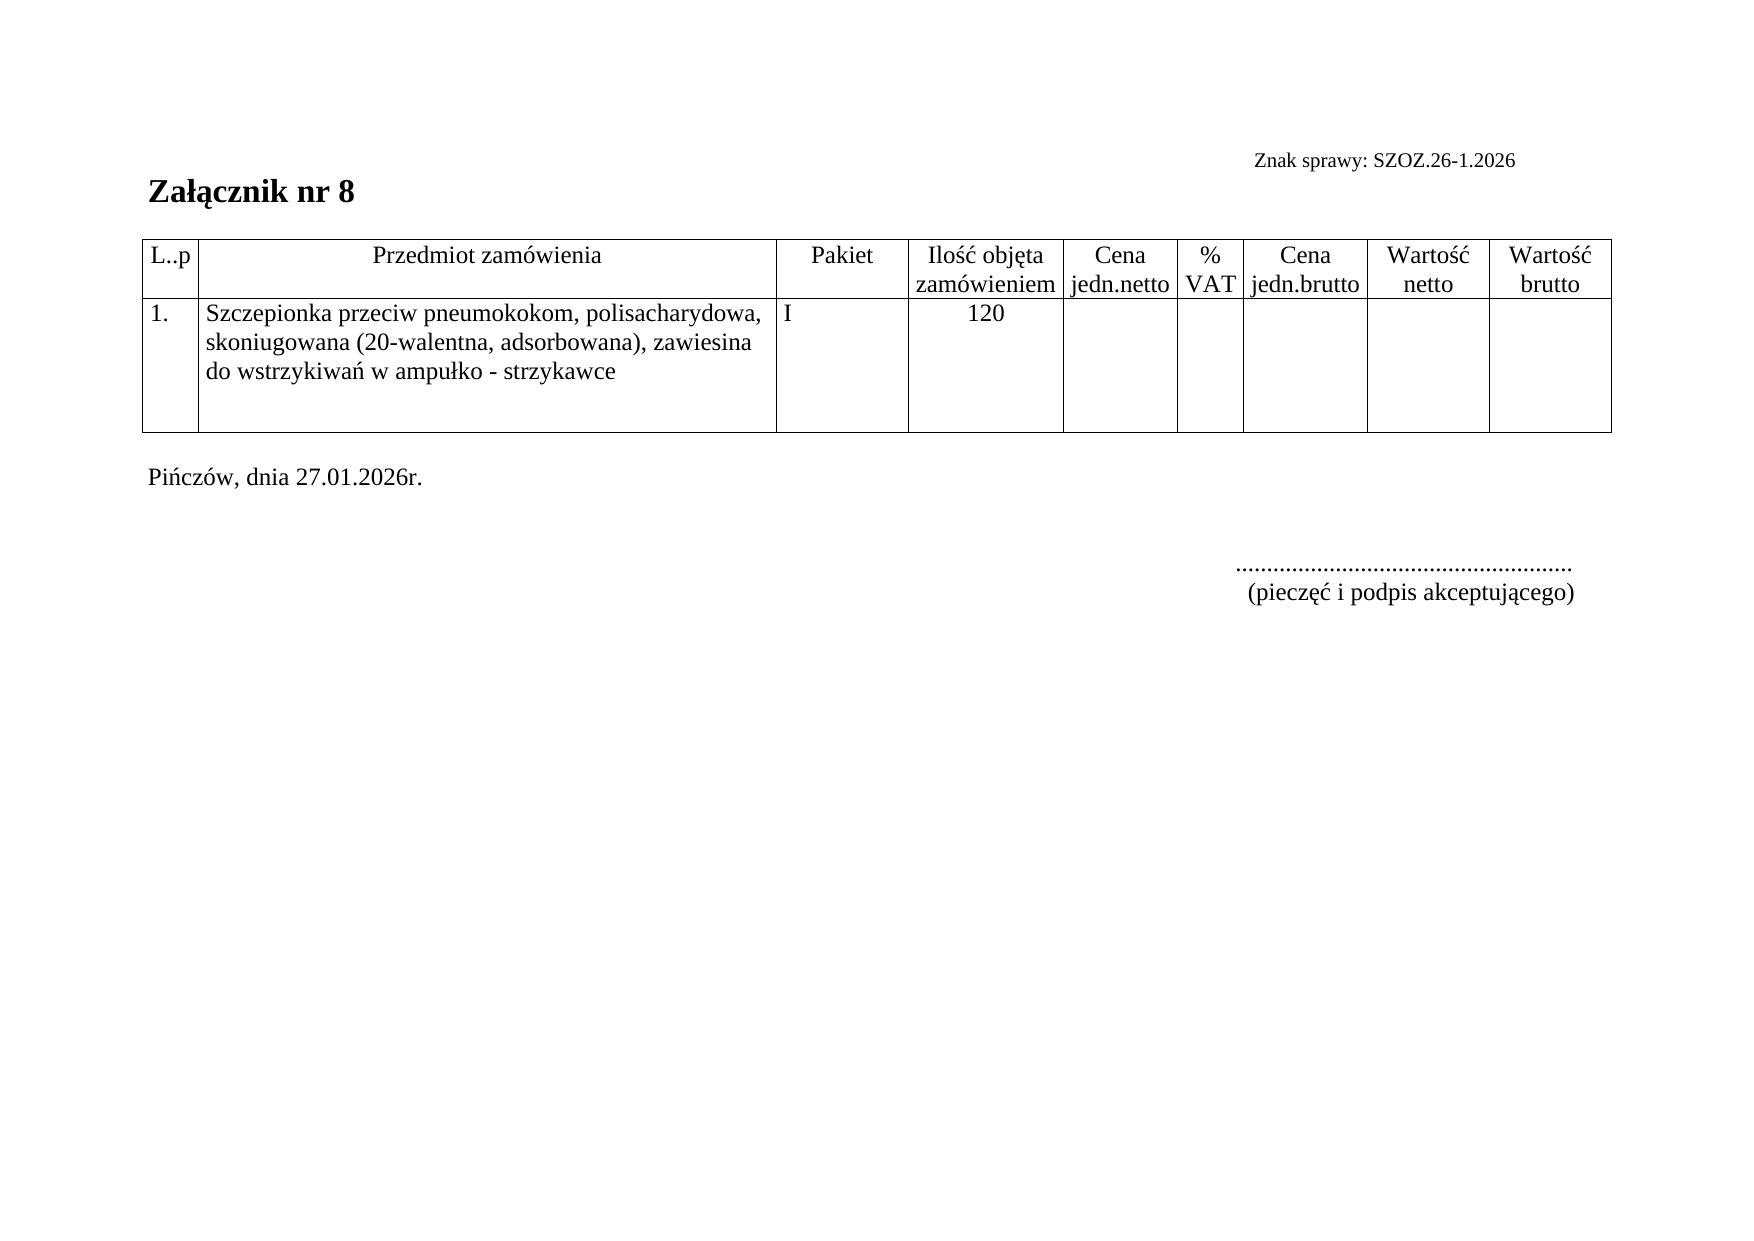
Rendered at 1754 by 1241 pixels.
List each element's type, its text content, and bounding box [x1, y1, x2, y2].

text ...................................................... [148, 548, 1606, 577]
table_header Ilość objęta zamówieniem [909, 240, 1063, 297]
table_header Cena jedn.brutto [1244, 240, 1367, 297]
table_cell 120 [909, 299, 1063, 432]
table_header Pakiet [777, 240, 908, 297]
table_cell [1244, 299, 1367, 432]
table_cell 1. [143, 299, 198, 432]
table_cell [1490, 299, 1611, 432]
table_header Cena jedn.netto [1064, 240, 1177, 297]
table_cell [1368, 299, 1489, 432]
table_header % VAT [1178, 240, 1243, 297]
table_header Wartość brutto [1490, 240, 1611, 297]
text (pieczęć i podpis akceptującego) [148, 577, 1606, 606]
text Pińczów, dnia 27.01.2026r. [148, 462, 1606, 491]
table_header L..p [143, 240, 198, 297]
table_header Przedmiot zamówienia [199, 240, 776, 297]
table_cell Szczepionka przeciw pneumokokom, polisacharydowa, skoniugowana (20-walentna, adsorbowana), zawiesina do wstrzykiwań w ampułko - strzykawce [199, 299, 776, 432]
table_header Wartość netto [1368, 240, 1489, 297]
table_cell I [777, 299, 908, 432]
text Załącznik nr 8 [148, 172, 1606, 210]
table_cell [1064, 299, 1177, 432]
table_cell [1178, 299, 1243, 432]
text Znak sprawy: SZOZ.26-1.2026 [1180, 148, 1606, 172]
